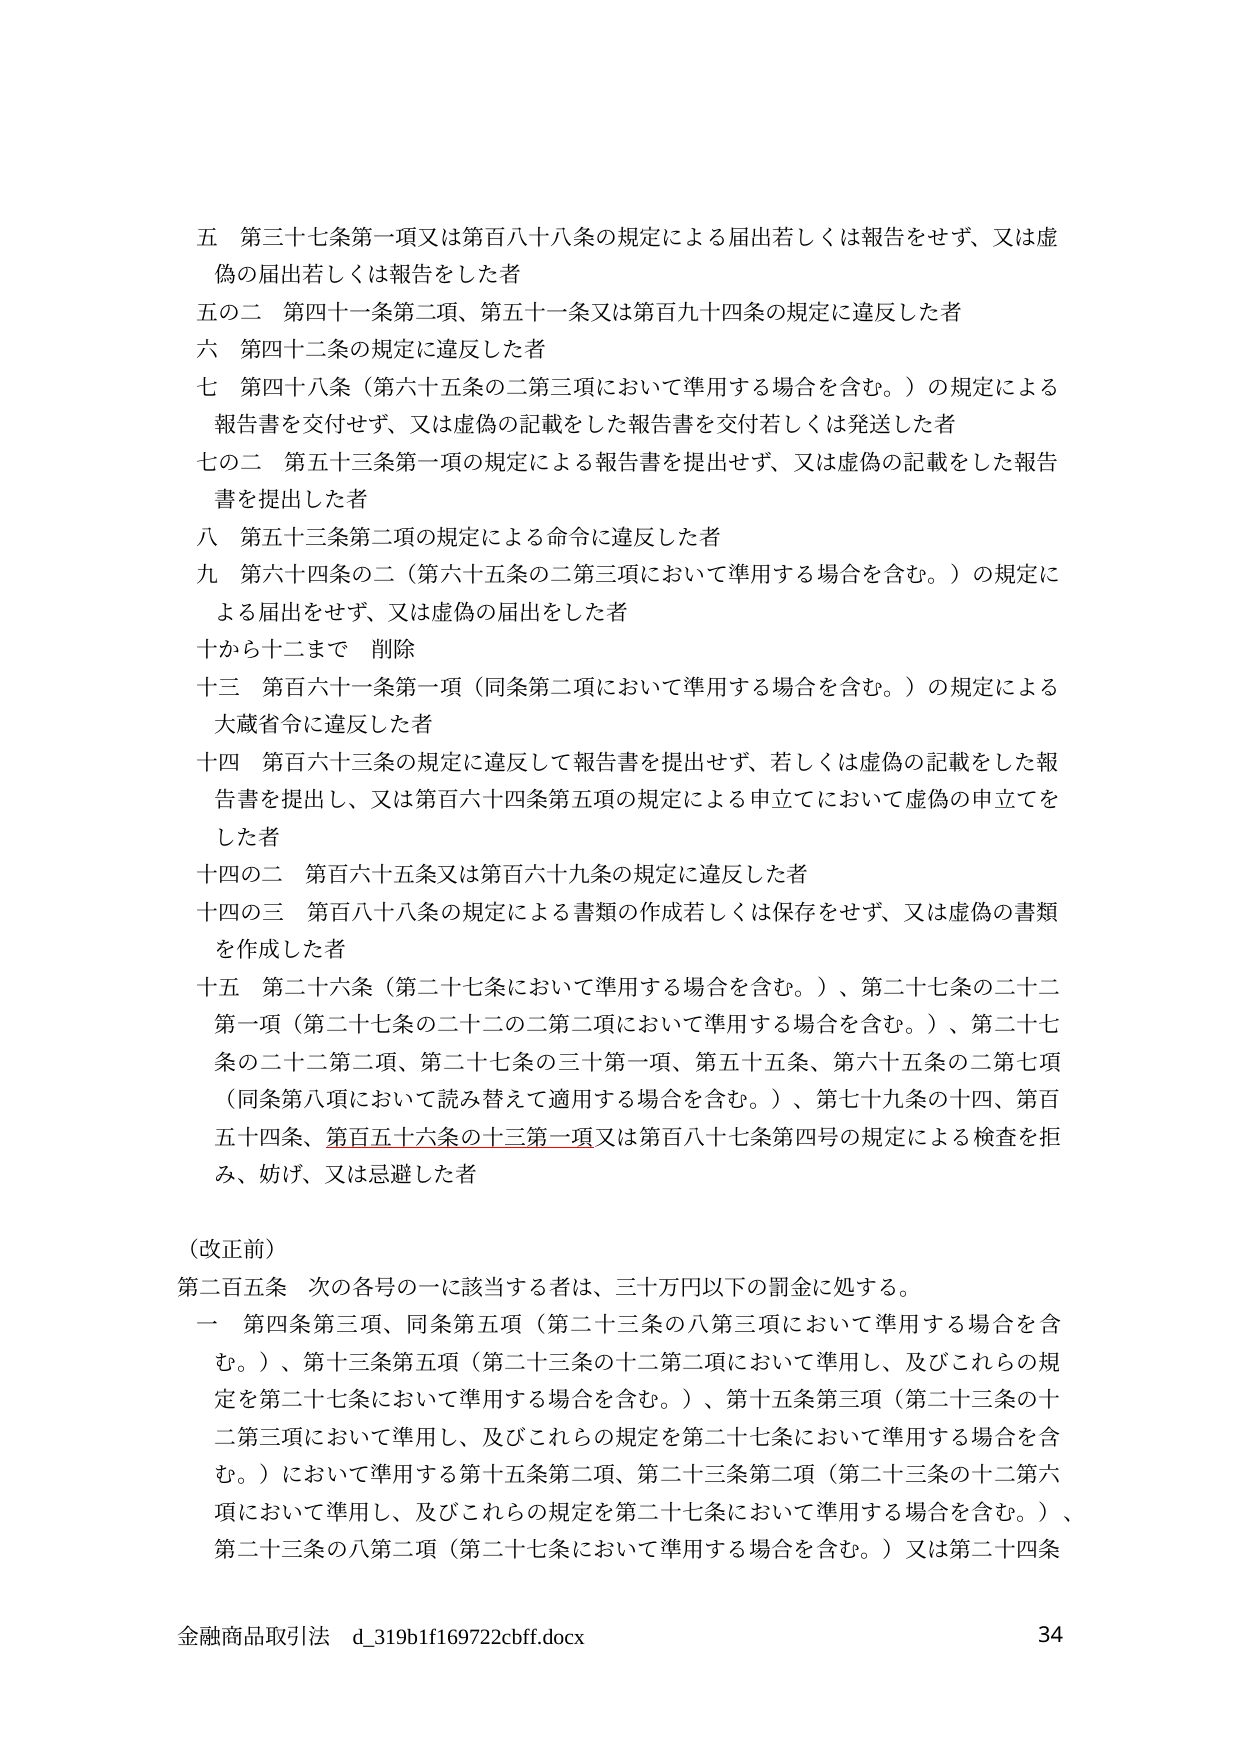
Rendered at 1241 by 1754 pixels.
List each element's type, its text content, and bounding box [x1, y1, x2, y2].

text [196, 1304, 1063, 1567]
text 五の二 第四十一条第二項、第五十一条又は第百九十四条の規定に違反した者 [196, 292, 1063, 329]
text 七 第四十八条（第六十五条の二第三項において準用する場合を含む。）の規定による報告書を交付せず、又は虚偽の記載をした報告書を交付若しくは発送した者 [196, 367, 1063, 442]
text 十四の三 第百八十八条の規定による書類の作成若しくは保存をせず、又は虚偽の書類を作成した者 [196, 892, 1063, 967]
text 第二百五条 次の各号の一に該当する者は、三十万円以下の罰金に処する。 [177, 1267, 1063, 1304]
text 五 第三十七条第一項又は第百八十八条の規定による届出若しくは報告をせず、又は虚偽の届出若しくは報告をした者 [196, 217, 1063, 292]
text （改正前） [177, 1229, 1063, 1267]
text 十四の二 第百六十五条又は第百六十九条の規定に違反した者 [196, 854, 1063, 892]
text 十から十二まで 削除 [196, 629, 1063, 667]
text 七の二 第五十三条第一項の規定による報告書を提出せず、又は虚偽の記載をした報告書を提出した者 [196, 442, 1063, 517]
text 十四 第百六十三条の規定に違反して報告書を提出せず、若しくは虚偽の記載をした報告書を提出し、又は第百六十四条第五項の規定による申立てにおいて虚偽の申立てをした者 [196, 742, 1063, 854]
text 八 第五十三条第二項の規定による命令に違反した者 [196, 517, 1063, 554]
text 六 第四十二条の規定に違反した者 [196, 329, 1063, 367]
text 十五 第二十六条（第二十七条において準用する場合を含む。）、第二十七条の二十二第一項（第二十七条の二十二の二第二項において準用する場合を含む。）、第二十七条の二十二第二項、第二十七条の三十第一項、第五十五条、第六十五条の二第七項（同条第八項において読み替えて適用する場合を含む。）、第七十九条の十四、第百五十四条、第百五十六条の十三第一項又は第百八十七条第四号の規定による検査を拒み、妨げ、又は忌避した者 [196, 967, 1063, 1192]
text 九 第六十四条の二（第六十五条の二第三項において準用する場合を含む。）の規定による届出をせず、又は虚偽の届出をした者 [196, 554, 1063, 629]
text 十三 第百六十一条第一項（同条第二項において準用する場合を含む。）の規定による大蔵省令に違反した者 [196, 667, 1063, 742]
